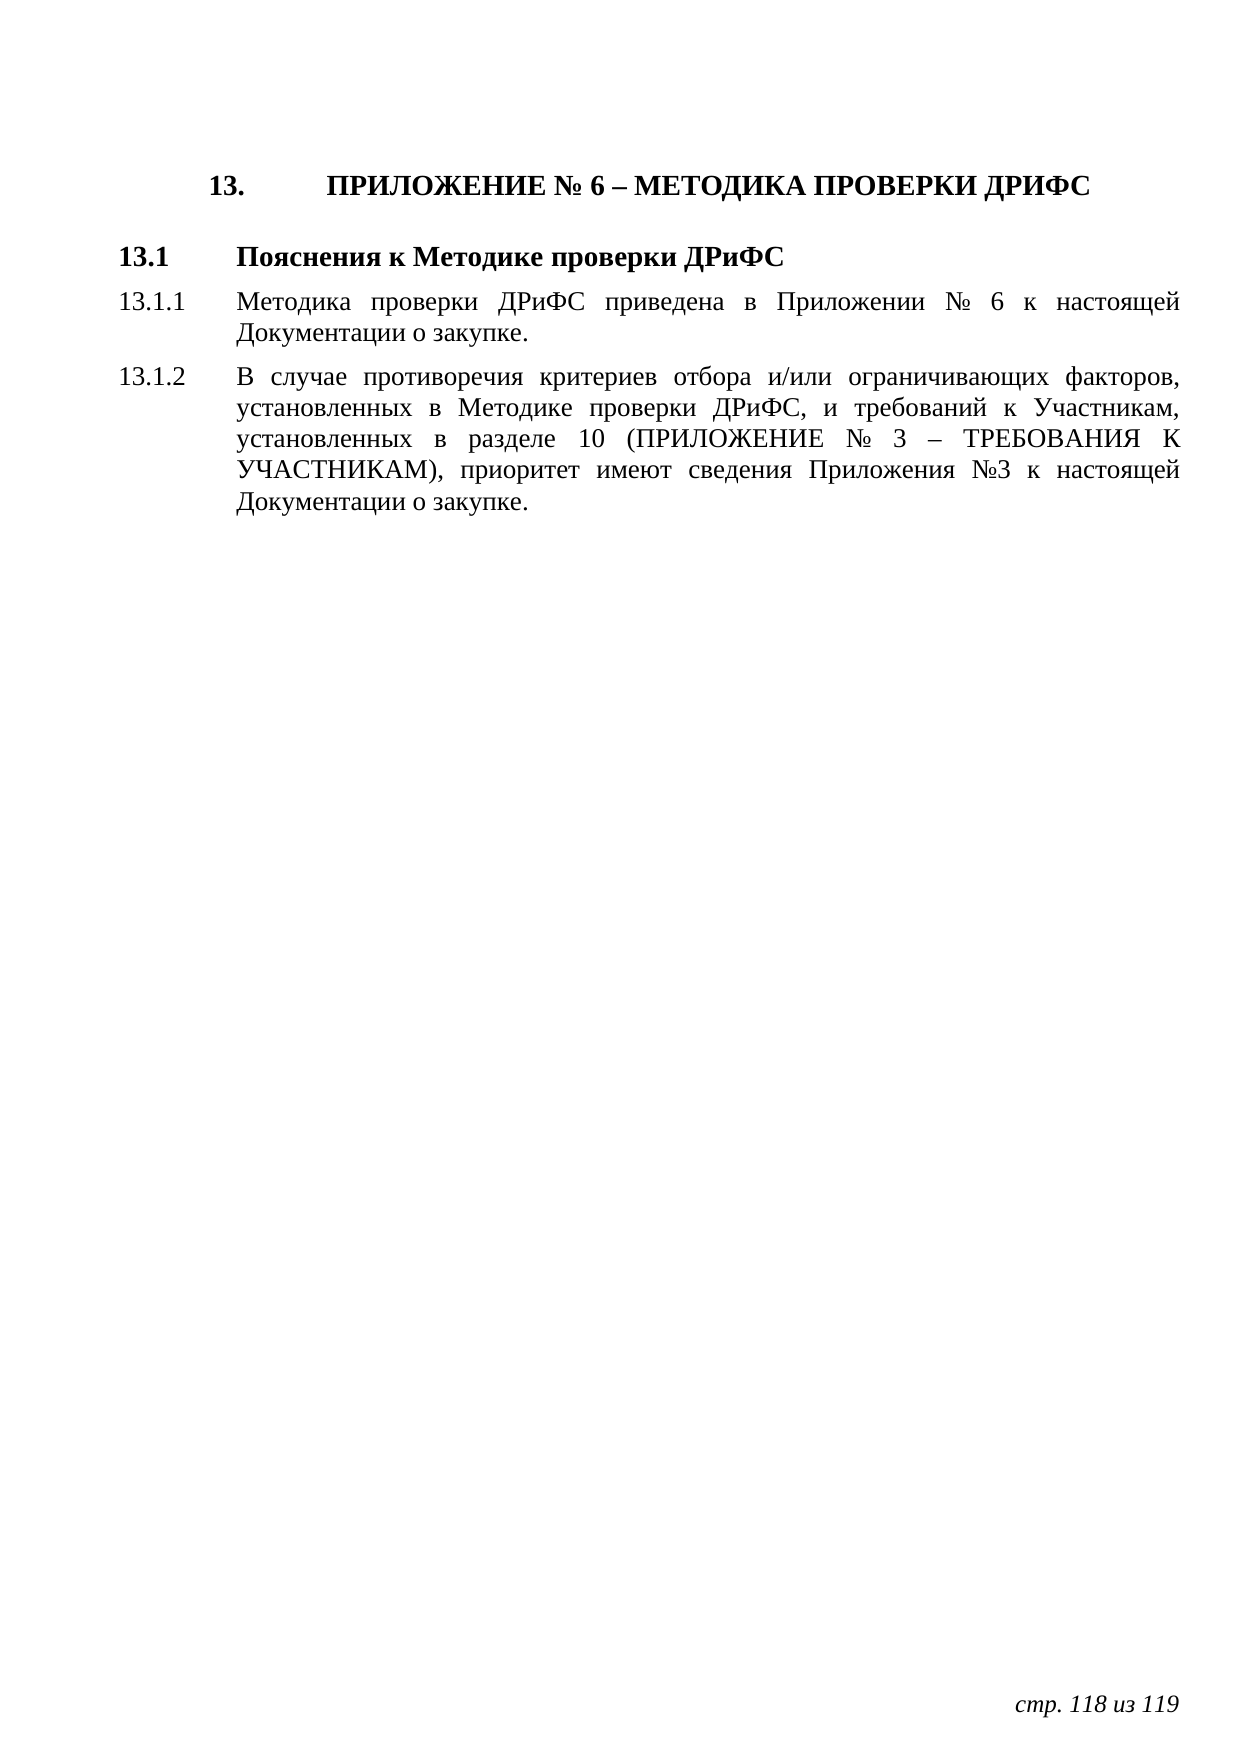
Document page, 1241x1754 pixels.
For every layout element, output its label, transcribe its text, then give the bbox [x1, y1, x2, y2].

list В случае противоречия критериев отбора и/или ограничивающих факторов, установленных в Методике проверки ДРиФС, и требований к Участникам, установленных в разделе 10 (ПРИЛОЖЕНИЕ № 3 – ТРЕБОВАНИЯ К УЧАСТНИКАМ), приоритет имеют сведения Приложения №3 к настоящей Документации о закупке. [118, 360, 1181, 516]
subtitle Пояснения к Методике проверки ДРиФС [118, 239, 1181, 273]
subtitle ПРИЛОЖЕНИЕ № 6 – МЕТОДИКА ПРОВЕРКИ ДРИФС [118, 168, 1181, 202]
list Методика проверки ДРиФС приведена в Приложении № 6 к настоящей Документации о закупке. [118, 285, 1181, 347]
